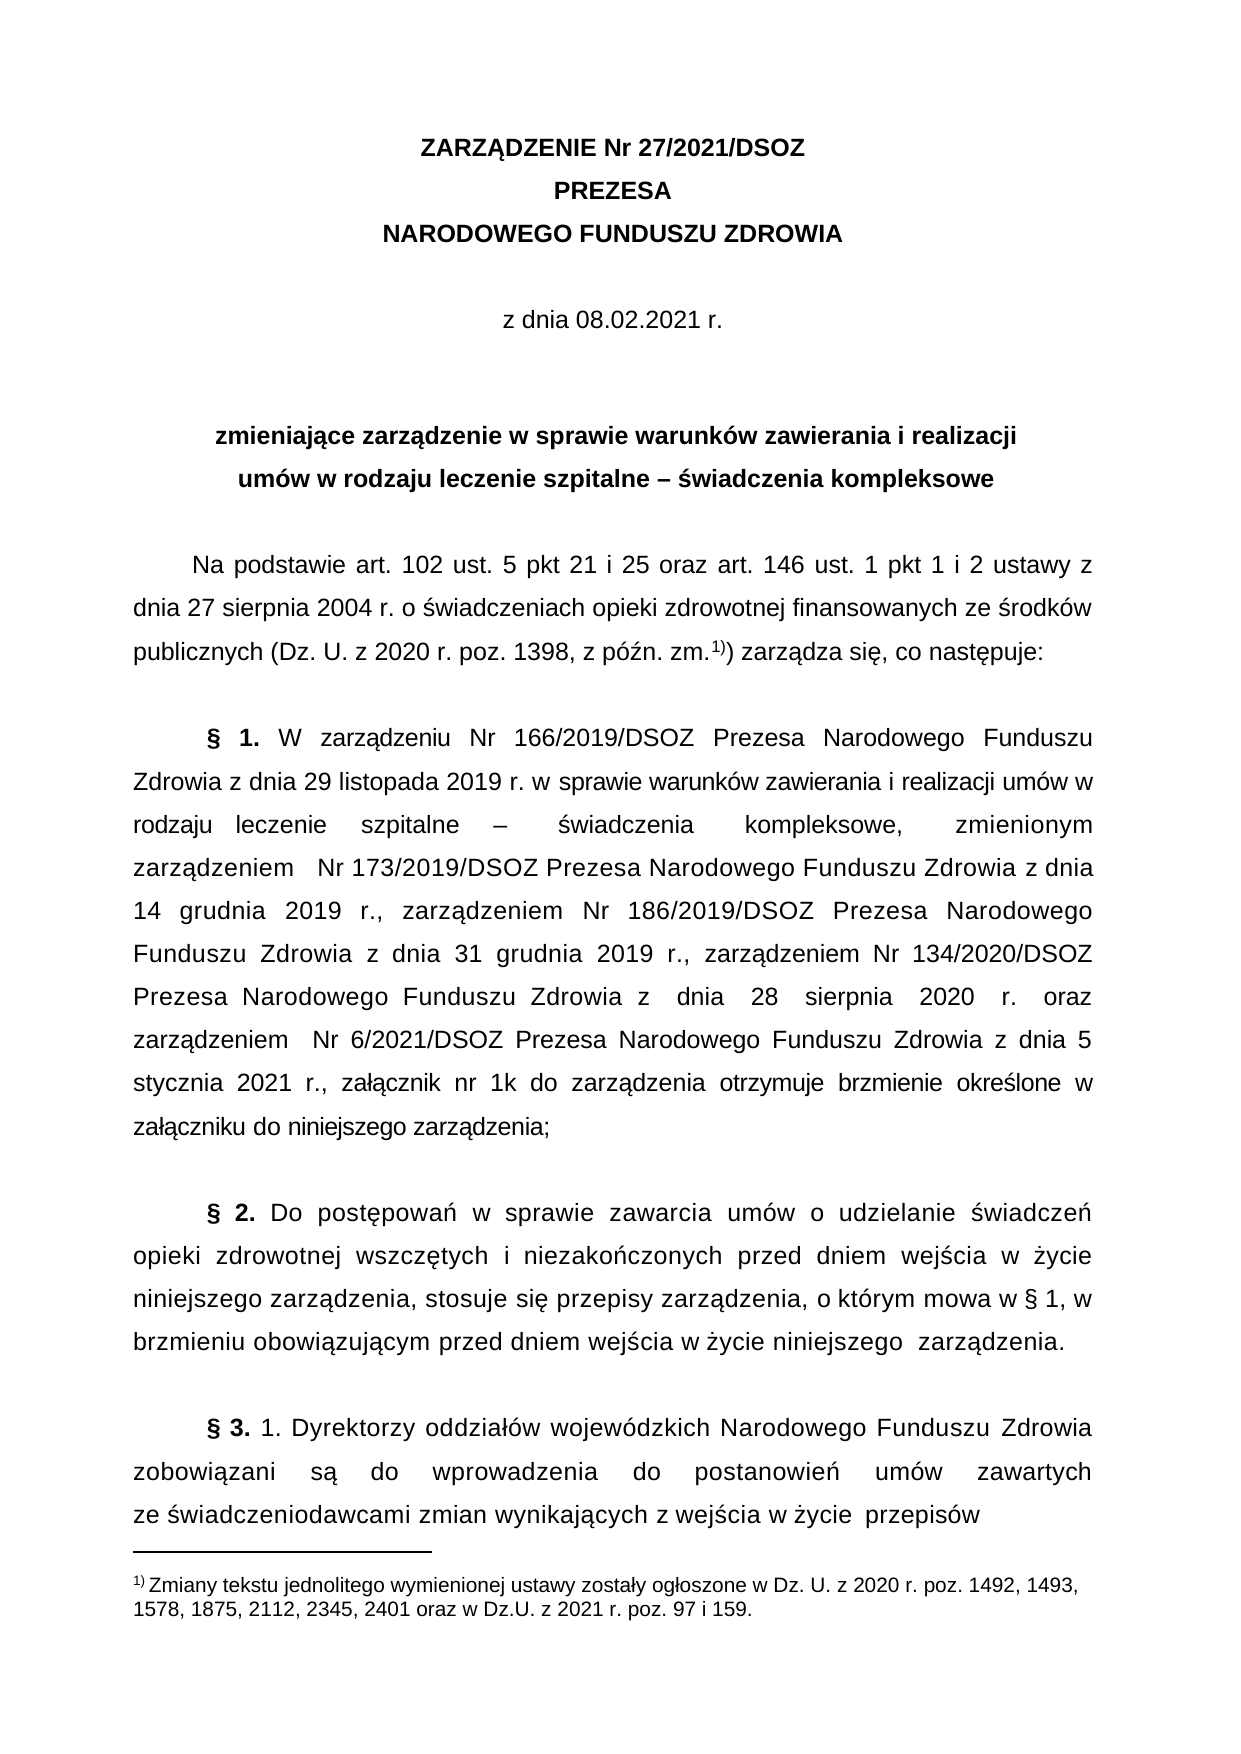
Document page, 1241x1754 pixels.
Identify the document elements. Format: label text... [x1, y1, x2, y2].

text § 2. Do postępowań w sprawie zawarcia umów o udzielanie świadczeń opieki zdrowotnej wszczętych i niezakończonych przed dniem wejścia w życie niniejszego zarządzenia, stosuje się przepisy zarządzenia, o którym mowa w § 1, w brzmieniu obowiązującym przed dniem wejścia w życie niniejszego zarządzenia. [133, 1198, 1092, 1356]
text § 1. W zarządzeniu Nr 166/2019/DSOZ Prezesa Narodowego Funduszu Zdrowia z dnia 29 listopada 2019 r. w sprawie warunków zawierania i realizacji umów w rodzaju leczenie szpitalne – świadczenia kompleksowe, zmienionym zarządzeniem Nr 173/2019/DSOZ Prezesa Narodowego Funduszu Zdrowia z dnia 14 grudnia 2019 r., zarządzeniem Nr 186/2019/DSOZ Prezesa Narodowego Funduszu Zdrowia z dnia 31 grudnia 2019 r., zarządzeniem Nr 134/2020/DSOZ Prezesa Narodowego Funduszu Zdrowia z dnia 28 sierpnia 2020 r. oraz zarządzeniem Nr 6/2021/DSOZ Prezesa Narodowego Funduszu Zdrowia z dnia 5 stycznia 2021 r., załącznik nr 1k do zarządzenia otrzymuje brzmienie określone w załączniku do niniejszego zarządzenia; [133, 723, 1093, 1140]
text z dnia 08.02.2021 r. [380, 306, 846, 334]
text § 3. 1. Dyrektorzy oddziałów wojewódzkich Narodowego Funduszu Zdrowia zobowiązani są do wprowadzenia do postanowień umów zawartych ze świadczeniodawcami zmian wynikających z wejścia w życie przepisów [133, 1413, 1092, 1528]
text NARODOWEGO FUNDUSZU ZDROWIA [380, 219, 846, 248]
subtitle zmieniające zarządzenie w sprawie warunków zawierania i realizacji umów w rodzaju leczenie szpitalne – świadczenia kompleksowe [214, 421, 1018, 493]
subtitle ZARZĄDZENIE Nr 27/2021/DSOZ PREZESA [380, 133, 846, 205]
text Na podstawie art. 102 ust. 5 pkt 21 i 25 oraz art. 146 ust. 1 pkt 1 i 2 ustawy z dnia 27 sierpnia 2004 r. o świadczeniach opieki zdrowotnej finansowanych ze środków publicznych (Dz. U. z 2020 r. poz. 1398, z późn. zm.1)) zarządza się, co następuje: [133, 550, 1093, 666]
text 1) Zmiany tekstu jednolitego wymienionej ustawy zostały ogłoszone w Dz. U. z 2020 r. poz. 1492, 1493, 1578, 1875, 2112, 2345, 2401 oraz w Dz.U. z 2021 r. poz. 97 i 159. [133, 1549, 1105, 1621]
